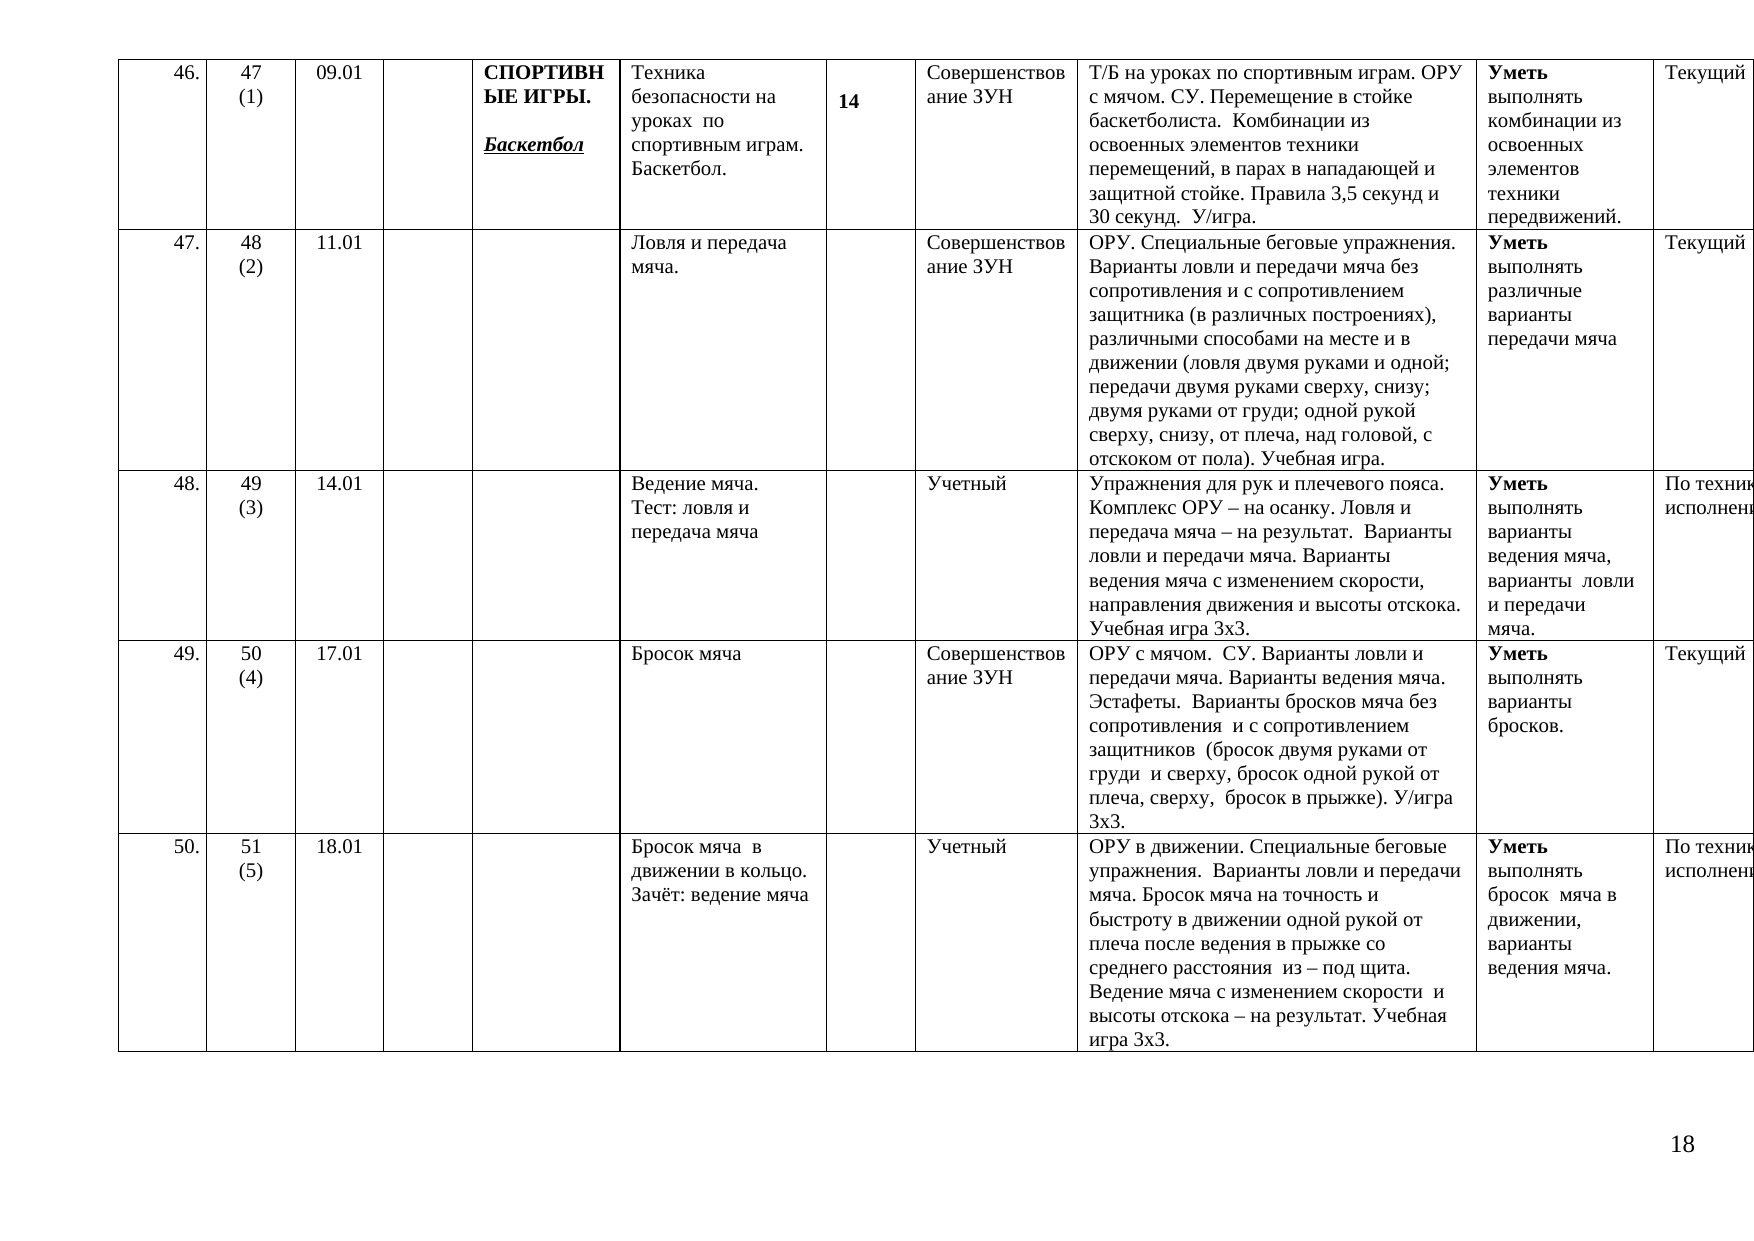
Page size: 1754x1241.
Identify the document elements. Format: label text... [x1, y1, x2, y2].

table_cell [384, 60, 472, 228]
table_cell [384, 834, 472, 1051]
table_cell 48 (2) [207, 230, 295, 470]
table_cell ОРУ с мячом. СУ. Варианты ловли и передачи мяча. Варианты ведения мяча. Эстафеты. Варианты бросков мяча без сопротивления и с сопротивлением защитников (бросок двумя руками от груди и сверху, бросок одной рукой от плеча, сверху, бросок в прыжке). У/игра 3х3. [1078, 641, 1476, 833]
table_cell [119, 230, 206, 470]
table_cell Совершенствование ЗУН [916, 641, 1077, 833]
table_cell Совершенствование ЗУН [916, 230, 1077, 470]
table_cell [384, 471, 472, 640]
table_cell [827, 471, 915, 640]
table_cell 09.01 [296, 60, 383, 228]
table_cell [384, 230, 472, 470]
table_cell Ловля и передача мяча. [621, 230, 826, 470]
table_cell Уметь выполнять варианты бросков. [1477, 641, 1653, 833]
table_cell 50 (4) [207, 641, 295, 833]
table_cell Текущий [1654, 60, 1753, 228]
table_cell СПОРТИВНЫЕ ИГРЫ. Баскетбол [473, 60, 619, 228]
table_cell Бросок мяча в движении в кольцо. Зачёт: ведение мяча [621, 834, 826, 1051]
table_cell 17.01 [296, 641, 383, 833]
table_cell По технике исполнения. [1654, 834, 1753, 1051]
table_cell Текущий [1654, 230, 1753, 470]
table_cell Т/Б на уроках по спортивным играм. ОРУ с мячом. СУ. Перемещение в стойке баскетболиста. Комбинации из освоенных элементов техники перемещений, в парах в нападающей и защитной стойке. Правила 3,5 секунд и 30 секунд. У/игра. [1078, 60, 1476, 228]
table_cell [473, 834, 619, 1051]
table_cell Уметь выполнять комбинации из освоенных элементов техники передвижений. [1477, 60, 1653, 228]
table_cell 14.01 [296, 471, 383, 640]
table_cell Учетный [916, 471, 1077, 640]
table_cell [473, 230, 619, 470]
table_cell Учетный [916, 834, 1077, 1051]
table_cell 51 (5) [207, 834, 295, 1051]
table_cell [473, 641, 619, 833]
table_cell [119, 471, 206, 640]
table_cell ОРУ в движении. Специальные беговые упражнения. Варианты ловли и передачи мяча. Бросок мяча на точность и быстроту в движении одной рукой от плеча после ведения в прыжке со среднего расстояния из – под щита. Ведение мяча с изменением скорости и высоты отскока – на результат. Учебная игра 3х3. [1078, 834, 1476, 1051]
table_cell Бросок мяча [621, 641, 826, 833]
table_cell 11.01 [296, 230, 383, 470]
table_cell 14 [827, 60, 915, 228]
table_cell ОРУ. Специальные беговые упражнения. Варианты ловли и передачи мяча без сопротивления и с сопротивлением защитника (в различных построениях), различными способами на месте и в движении (ловля двумя руками и одной; передачи двумя руками сверху, снизу; двумя руками от груди; одной рукой сверху, снизу, от плеча, над головой, с отскоком от пола). Учебная игра. [1078, 230, 1476, 470]
table_cell [384, 641, 472, 833]
table_cell Текущий [1654, 641, 1753, 833]
table_cell Уметь выполнять бросок мяча в движении, варианты ведения мяча. [1477, 834, 1653, 1051]
table_cell Совершенствование ЗУН [916, 60, 1077, 228]
table_cell Уметь выполнять варианты ведения мяча, варианты ловли и передачи мяча. [1477, 471, 1653, 640]
table_cell По технике исполнения. [1654, 471, 1753, 640]
table_cell [827, 230, 915, 470]
table_cell Упражнения для рук и плечевого пояса. Комплекс ОРУ – на осанку. Ловля и передача мяча – на результат. Варианты ловли и передачи мяча. Варианты ведения мяча с изменением скорости, направления движения и высоты отскока. Учебная игра 3х3. [1078, 471, 1476, 640]
table_cell Уметь выполнять различные варианты передачи мяча [1477, 230, 1653, 470]
table_cell [827, 641, 915, 833]
table_cell [827, 834, 915, 1051]
table_cell [119, 834, 206, 1051]
table_cell 49 (3) [207, 471, 295, 640]
table_cell Ведение мяча. Тест: ловля и передача мяча [621, 471, 826, 640]
table_cell 47 (1) [207, 60, 295, 228]
table_cell Техника безопасности на уроках по спортивным играм. Баскетбол. [621, 60, 826, 228]
table_cell [119, 641, 206, 833]
table_cell [473, 471, 619, 640]
table_cell [119, 60, 206, 228]
table_cell 18.01 [296, 834, 383, 1051]
